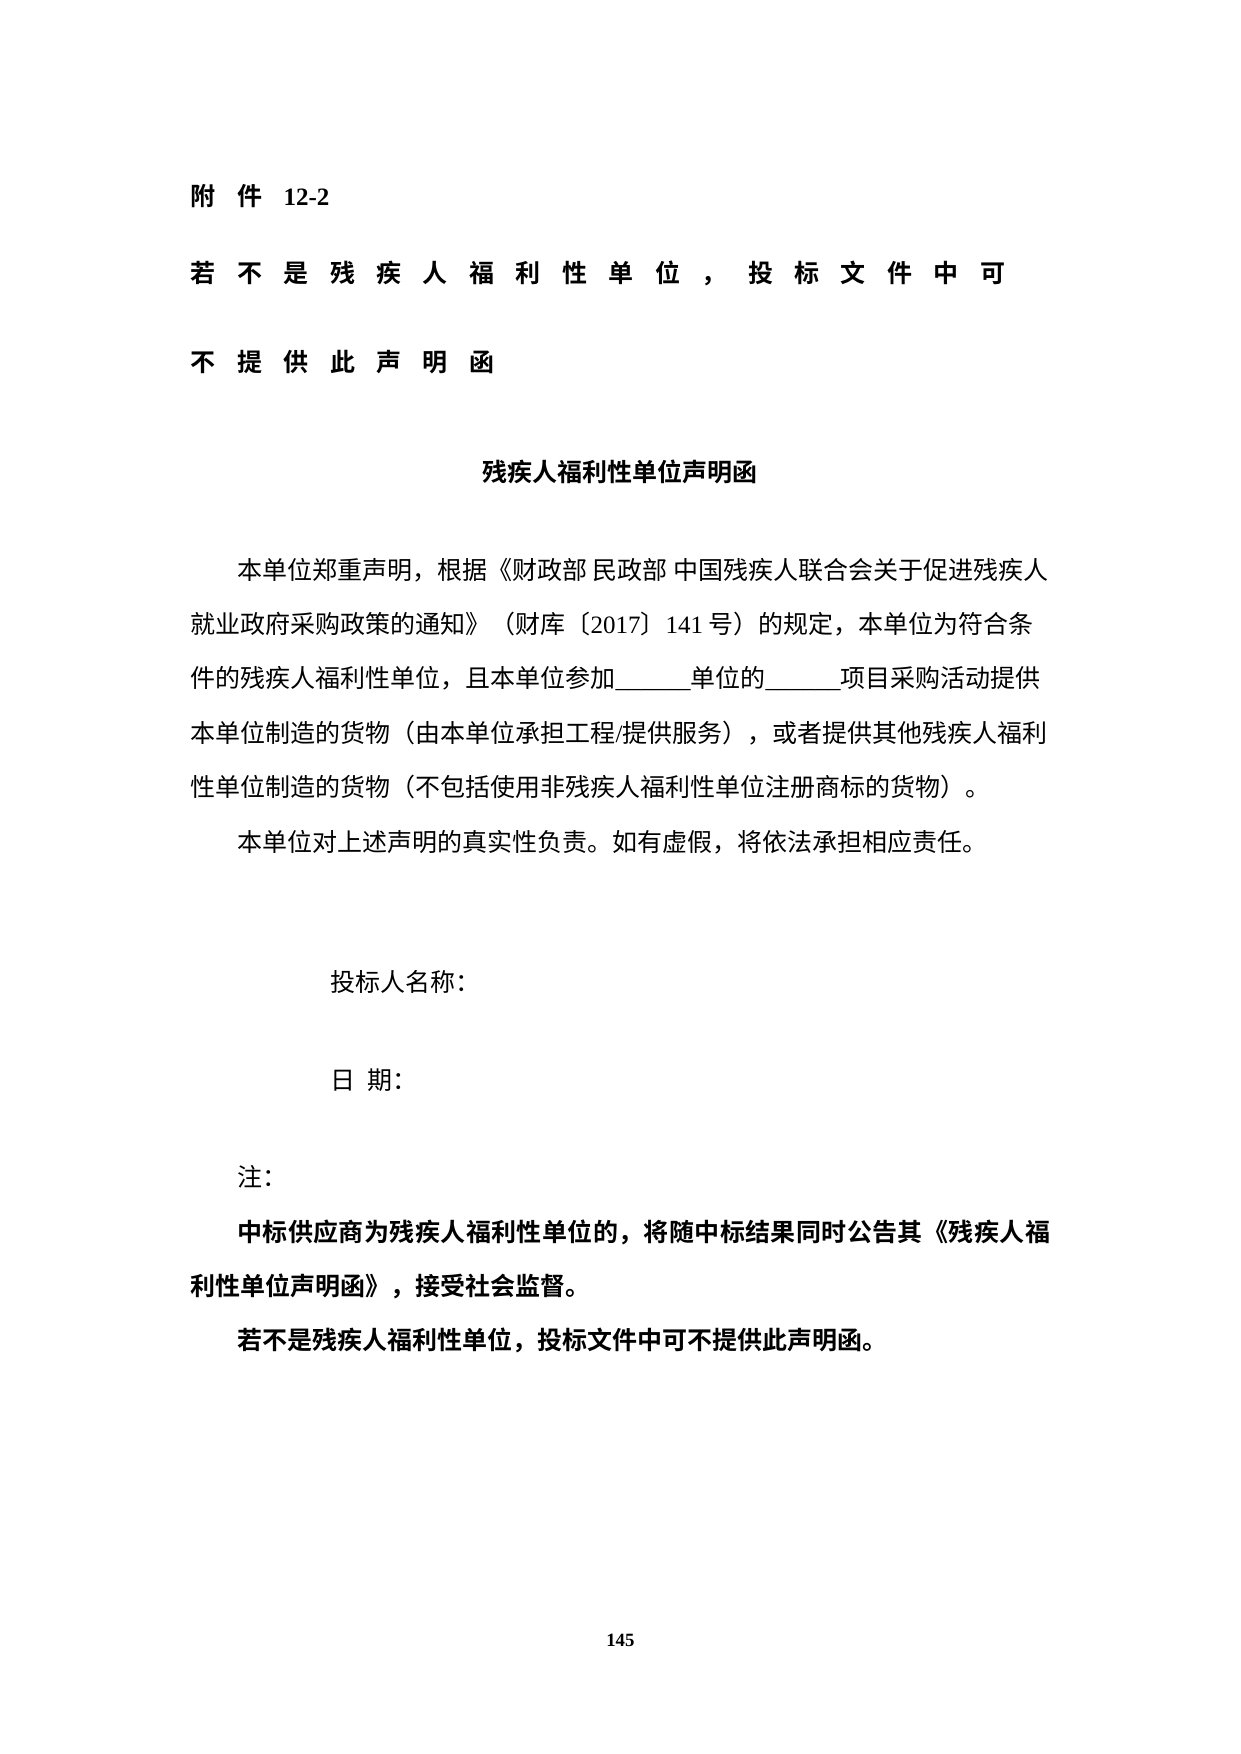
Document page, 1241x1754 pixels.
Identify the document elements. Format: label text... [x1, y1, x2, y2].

text 若不是残疾人福利性单位，投标文件中可不提供此声明函。 [190, 1321, 1050, 1357]
text 本单位郑重声明，根据《财政部 民政部 中国残疾人联合会关于促进残疾人就业政府采购政策的通知》（财库〔2017〕141号）的规定，本单位为符合条件的残疾人福利性单位，且本单位参加______单位的______项目采购活动提供本单位制造的货物（由本单位承担工程/提供服务），或者提供其他残疾人福利性单位制造的货物（不包括使用非残疾人福利性单位注册商标的货物）。 [190, 550, 1050, 804]
text 若不是残疾人福利性单位，投标文件中可不提供此声明函 [190, 242, 1050, 390]
text 残疾人福利性单位声明函 [190, 453, 1050, 489]
text 投标人名称： [190, 963, 1050, 999]
text 日 期： [190, 1060, 1050, 1096]
text 注： [190, 1158, 1050, 1194]
text 中标供应商为残疾人福利性单位的，将随中标结果同时公告其《残疾人福利性单位声明函》，接受社会监督。 [190, 1212, 1050, 1303]
text 附件12-2 [190, 164, 1050, 224]
text 本单位对上述声明的真实性负责。如有虚假，将依法承担相应责任。 [190, 822, 1050, 858]
